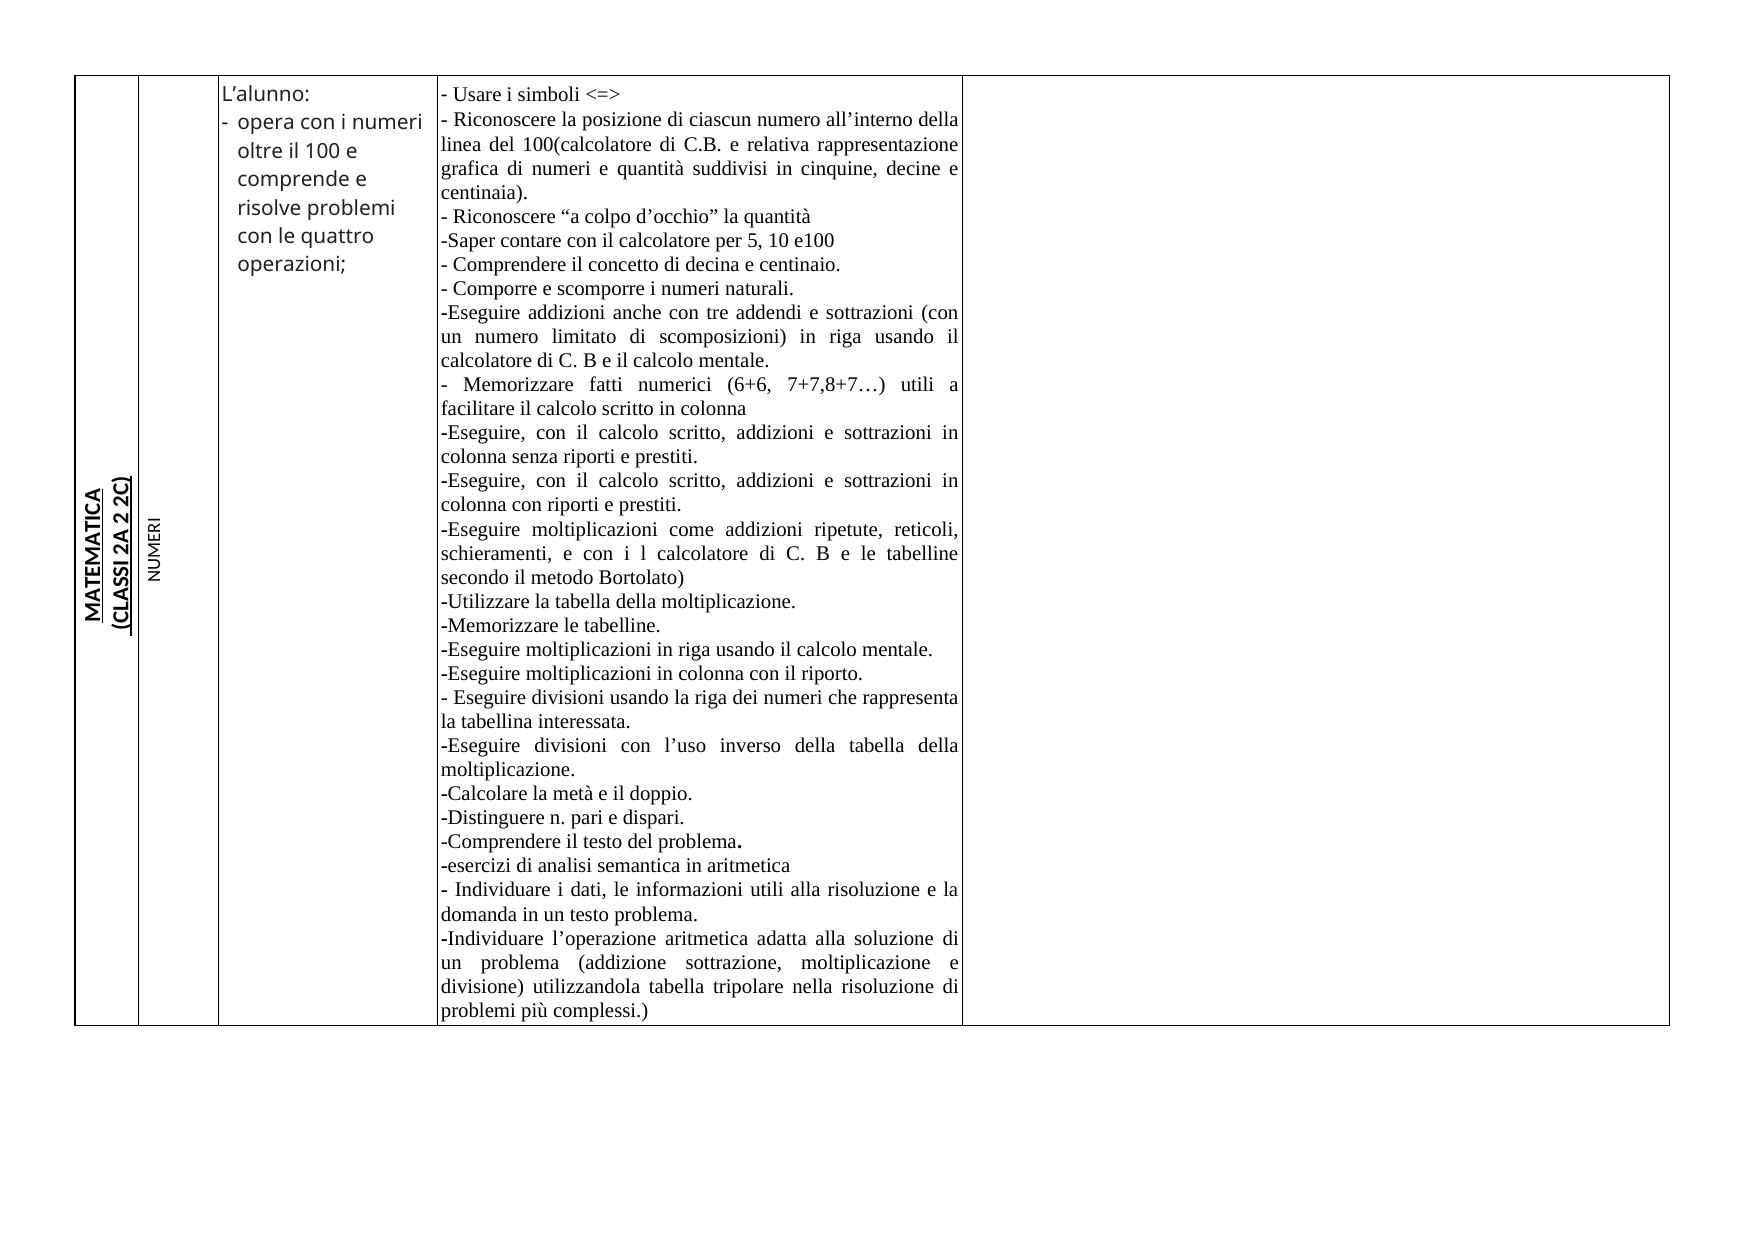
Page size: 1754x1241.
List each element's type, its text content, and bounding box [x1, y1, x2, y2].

table_cell L’alunno: opera con i numeri oltre il 100 e comprende e risolve problemi con le quattro operazioni; [219, 76, 437, 1025]
table_cell - Usare i simboli <=> - Riconoscere la posizione di ciascun numero all’interno della linea del 100(calcolatore di C.B. e relativa rappresentazione grafica di numeri e quantità suddivisi in cinquine, decine e centinaia). - Riconoscere “a colpo d’occhio” la quantità -Saper contare con il calcolatore per 5, 10 e100 - Comprendere il concetto di decina e centinaio. - Comporre e scomporre i numeri naturali. -Eseguire addizioni anche con tre addendi e sottrazioni (con un numero limitato di scomposizioni) in riga usando il calcolatore di C. B e il calcolo mentale. - Memorizzare fatti numerici (6+6, 7+7,8+7…) utili a facilitare il calcolo scritto in colonna -Eseguire, con il calcolo scritto, addizioni e sottrazioni in colonna senza riporti e prestiti. -Eseguire, con il calcolo scritto, addizioni e sottrazioni in colonna con riporti e prestiti. -Eseguire moltiplicazioni come addizioni ripetute, reticoli, schieramenti, e con i l calcolatore di C. B e le tabelline secondo il metodo Bortolato) -Utilizzare la tabella della moltiplicazione. -Memorizzare le tabelline. -Eseguire moltiplicazioni in riga usando il calcolo mentale. -Eseguire moltiplicazioni in colonna con il riporto. - Eseguire divisioni usando la riga dei numeri che rappresenta la tabellina interessata. -Eseguire divisioni con l’uso inverso della tabella della moltiplicazione. -Calcolare la metà e il doppio. -Distinguere n. pari e dispari. -Comprendere il testo del problema. -esercizi di analisi semantica in aritmetica - Individuare i dati, le informazioni utili alla risoluzione e la domanda in un testo problema. -Individuare l’operazione aritmetica adatta alla soluzione di un problema (addizione sottrazione, moltiplicazione e divisione) utilizzandola tabella tripolare nella risoluzione di problemi più complessi.) [438, 76, 962, 1025]
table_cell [76, 76, 138, 1025]
table_cell NUMERI [139, 76, 218, 1025]
table_cell [963, 76, 1669, 1025]
